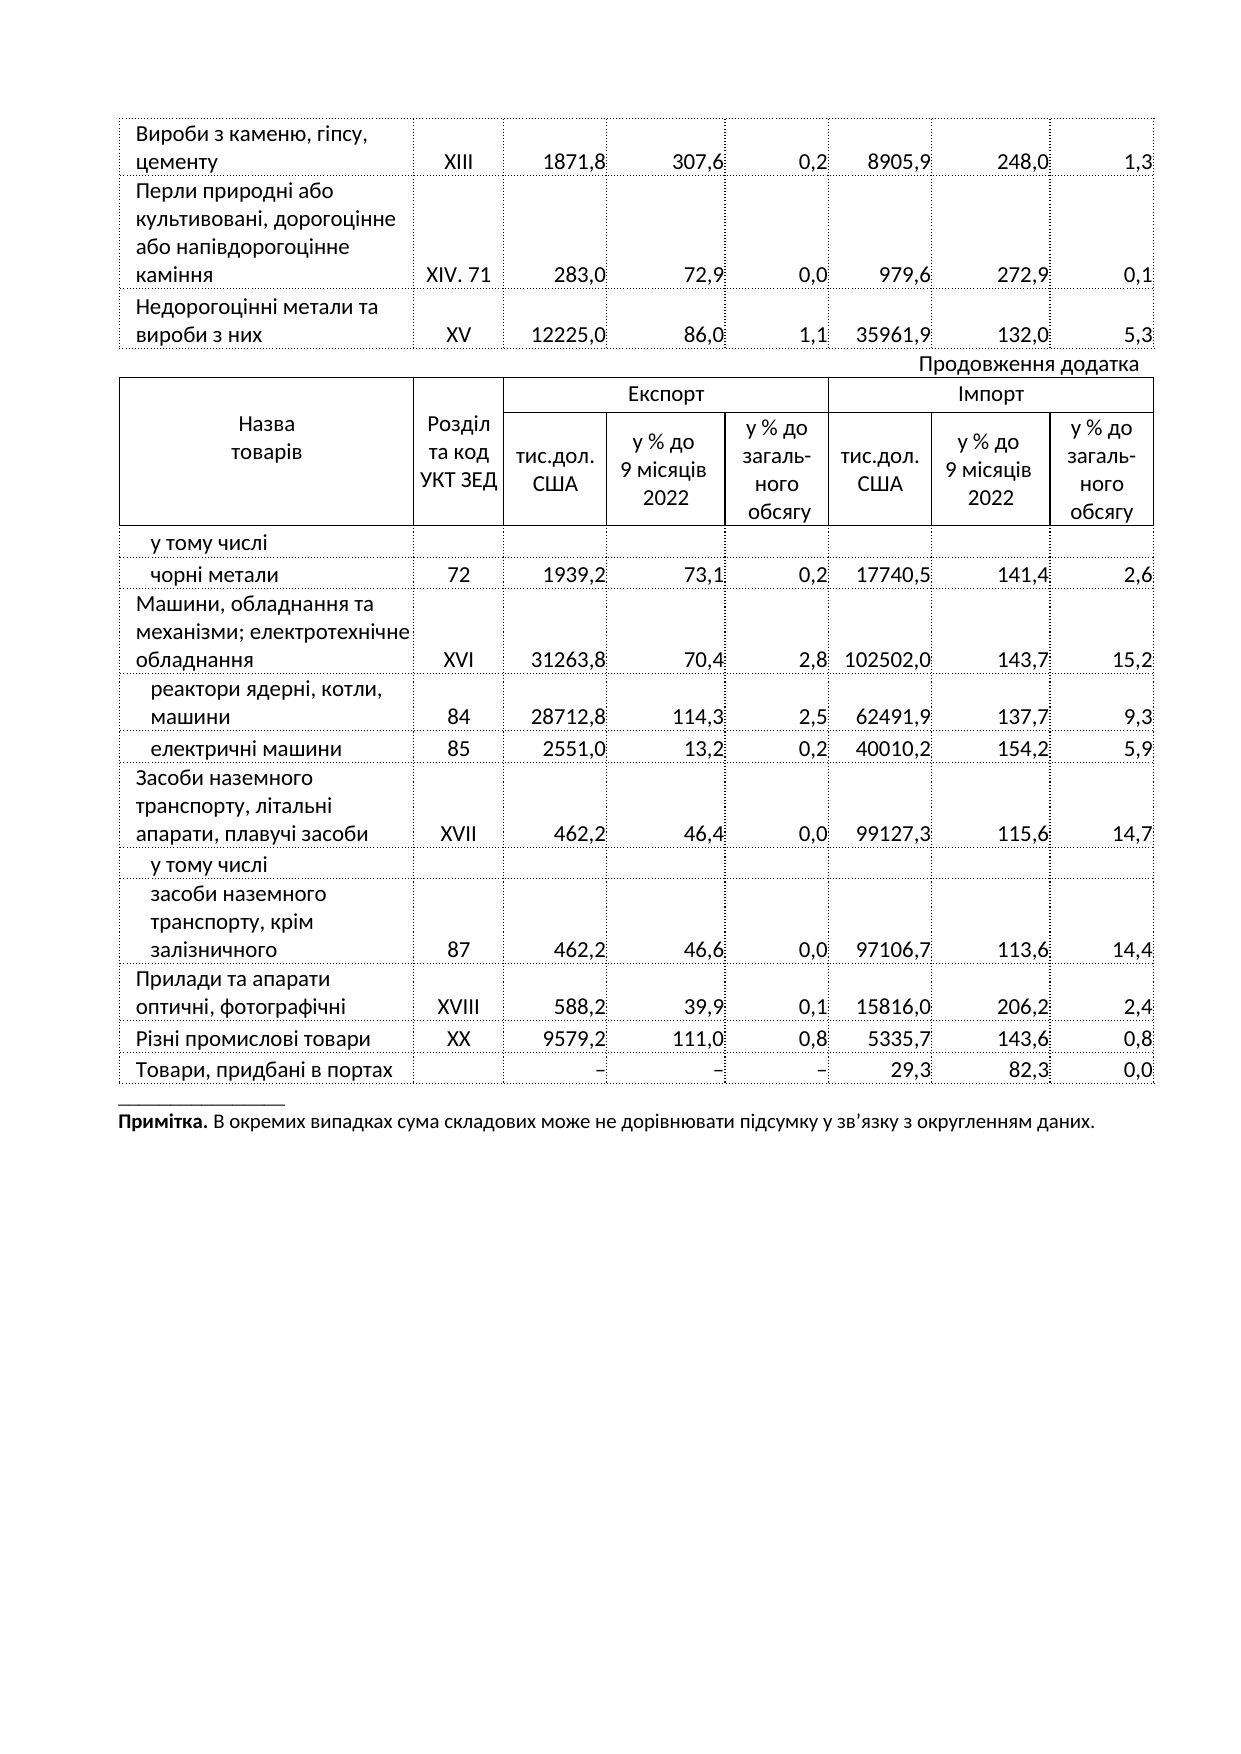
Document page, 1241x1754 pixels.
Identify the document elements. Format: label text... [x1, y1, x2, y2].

table_cell 0,0 [725, 175, 828, 288]
table_cell 86,0 [607, 288, 725, 348]
table_cell 17740,5 [829, 557, 932, 588]
table_cell 40010,2 [829, 730, 932, 762]
text ________________ [118, 1084, 1122, 1108]
table_cell у % до загаль- ного обсягу [1051, 413, 1153, 525]
table_cell Вироби з каменю, гіпсу, цементу [120, 118, 414, 175]
table_cell 70,4 [607, 588, 725, 673]
table_cell [932, 847, 1050, 878]
table_cell [829, 526, 932, 557]
table_cell Засоби наземного транспорту, літальні апарати, плавучі засоби [120, 762, 414, 847]
table_cell 143,7 [932, 588, 1050, 673]
table_cell 62491,9 [829, 673, 932, 730]
table_cell 0,2 [725, 730, 828, 762]
table_header Експорт [504, 378, 828, 412]
table_cell 272,9 [932, 175, 1050, 288]
table_cell 0,0 [725, 762, 828, 847]
table_cell Недорогоцінні метали та вироби з них [120, 288, 414, 348]
table_cell 28712,8 [504, 673, 607, 730]
table_header Розділ та код УКТ ЗЕД [414, 378, 503, 525]
table_cell 114,3 [607, 673, 725, 730]
table_cell 87 [414, 878, 504, 963]
table_cell 0,1 [1050, 175, 1153, 288]
table_cell ХХ [414, 1020, 504, 1052]
table_cell у % до загаль- ного обсягу [726, 413, 828, 525]
text Примітка. В окремих випадках сума складових може не дорівнювати підсумку у зв’язку з округленням даних. [118, 1108, 1122, 1134]
table_cell 85 [414, 730, 504, 762]
table_cell 84 [414, 673, 504, 730]
table_cell 97106,7 [829, 878, 932, 963]
table_cell 1,1 [725, 288, 828, 348]
table_cell Різні промислові товари [120, 1020, 414, 1052]
table_cell 5,9 [1050, 730, 1153, 762]
table_cell реактори ядерні, котли, машини [120, 673, 414, 730]
table_cell 462,2 [504, 762, 607, 847]
table_cell [725, 526, 828, 557]
table_cell 283,0 [504, 175, 607, 288]
table_cell 307,6 [607, 118, 725, 175]
table_cell у тому числі [120, 526, 414, 557]
table_cell 39,9 [607, 963, 725, 1020]
table_cell 0,2 [725, 557, 828, 588]
table_cell 1939,2 [504, 557, 607, 588]
table_cell 2,8 [725, 588, 828, 673]
table_cell 2,6 [1050, 557, 1153, 588]
table_cell 9579,2 [504, 1020, 607, 1052]
table_cell 2,5 [725, 673, 828, 730]
table_cell 72,9 [607, 175, 725, 288]
table_cell XIII [414, 118, 504, 175]
table_cell 1,3 [1050, 118, 1153, 175]
table_cell 31263,8 [504, 588, 607, 673]
table_cell 0,8 [725, 1020, 828, 1052]
table_cell чорні метали [120, 557, 414, 588]
table_cell XVI [414, 588, 504, 673]
table_cell 248,0 [932, 118, 1050, 175]
table_cell 0,0 [1050, 1052, 1153, 1083]
table_cell 29,3 [829, 1052, 932, 1083]
table_cell [414, 847, 504, 878]
table_cell у тому числі [120, 847, 414, 878]
table_cell засоби наземного транспорту, крім залізничного [120, 878, 414, 963]
table_cell електричні машини [120, 730, 414, 762]
table_cell 1871,8 [504, 118, 607, 175]
table_cell тис.дол. США [829, 413, 931, 525]
table_cell 0,2 [725, 118, 828, 175]
table_cell XIV. 71 [414, 175, 504, 288]
table_cell 115,6 [932, 762, 1050, 847]
table_cell у % до 9 місяців 2022 [607, 413, 724, 525]
table_cell XVIII [414, 963, 504, 1020]
table_cell [1050, 847, 1153, 878]
table_cell [504, 526, 607, 557]
table_cell [414, 1052, 504, 1083]
table_cell 5,3 [1050, 288, 1153, 348]
table_cell – [504, 1052, 607, 1083]
table_cell 15816,0 [829, 963, 932, 1020]
table_cell – [607, 1052, 725, 1083]
table_cell 99127,3 [829, 762, 932, 847]
table_cell [829, 847, 932, 878]
table_cell Машини, обладнання та механізми; електротехнічне обладнання [120, 588, 414, 673]
table_cell Товари, придбані в портах [120, 1052, 414, 1083]
table_cell 46,6 [607, 878, 725, 963]
table_cell 12225,0 [504, 288, 607, 348]
table_cell [932, 526, 1050, 557]
table_cell 979,6 [829, 175, 932, 288]
table_cell 111,0 [607, 1020, 725, 1052]
table_cell 0,1 [725, 963, 828, 1020]
table_cell 206,2 [932, 963, 1050, 1020]
table_cell 72 [414, 557, 504, 588]
table_cell 35961,9 [829, 288, 932, 348]
table_cell 2551,0 [504, 730, 607, 762]
table_cell [414, 526, 504, 557]
table_cell [607, 847, 725, 878]
table_cell 0,8 [1050, 1020, 1153, 1052]
table_cell 14,4 [1050, 878, 1153, 963]
table_cell 73,1 [607, 557, 725, 588]
table_cell 588,2 [504, 963, 607, 1020]
table_cell 143,6 [932, 1020, 1050, 1052]
table_header Назва товарів [120, 378, 413, 525]
table_header Імпорт [829, 378, 1153, 412]
table_cell [1050, 526, 1153, 557]
table_cell [725, 847, 828, 878]
table_cell [607, 526, 725, 557]
table_cell 132,0 [932, 288, 1050, 348]
table_cell 82,3 [932, 1052, 1050, 1083]
table_cell тис.дол. США [504, 413, 606, 525]
table_cell 154,2 [932, 730, 1050, 762]
table_cell 113,6 [932, 878, 1050, 963]
table_cell Прилади та апарати оптичні, фотографічні [120, 963, 414, 1020]
table_cell XV [414, 288, 504, 348]
table_cell – [725, 1052, 828, 1083]
table_cell Перли природні або культивовані, дорогоцінне або напівдорогоцінне каміння [120, 175, 414, 288]
text Продовження додатка [118, 349, 1167, 377]
table_cell 46,4 [607, 762, 725, 847]
table_cell XVII [414, 762, 504, 847]
table_cell 9,3 [1050, 673, 1153, 730]
table_cell 13,2 [607, 730, 725, 762]
table_cell 141,4 [932, 557, 1050, 588]
table_cell 5335,7 [829, 1020, 932, 1052]
table_cell 14,7 [1050, 762, 1153, 847]
table_cell [504, 847, 607, 878]
table_cell 137,7 [932, 673, 1050, 730]
table_cell 15,2 [1050, 588, 1153, 673]
table_cell 462,2 [504, 878, 607, 963]
table_cell 102502,0 [829, 588, 932, 673]
table_cell 0,0 [725, 878, 828, 963]
table_cell 8905,9 [829, 118, 932, 175]
table_cell у % до 9 місяців 2022 [932, 413, 1049, 525]
table_cell 2,4 [1050, 963, 1153, 1020]
